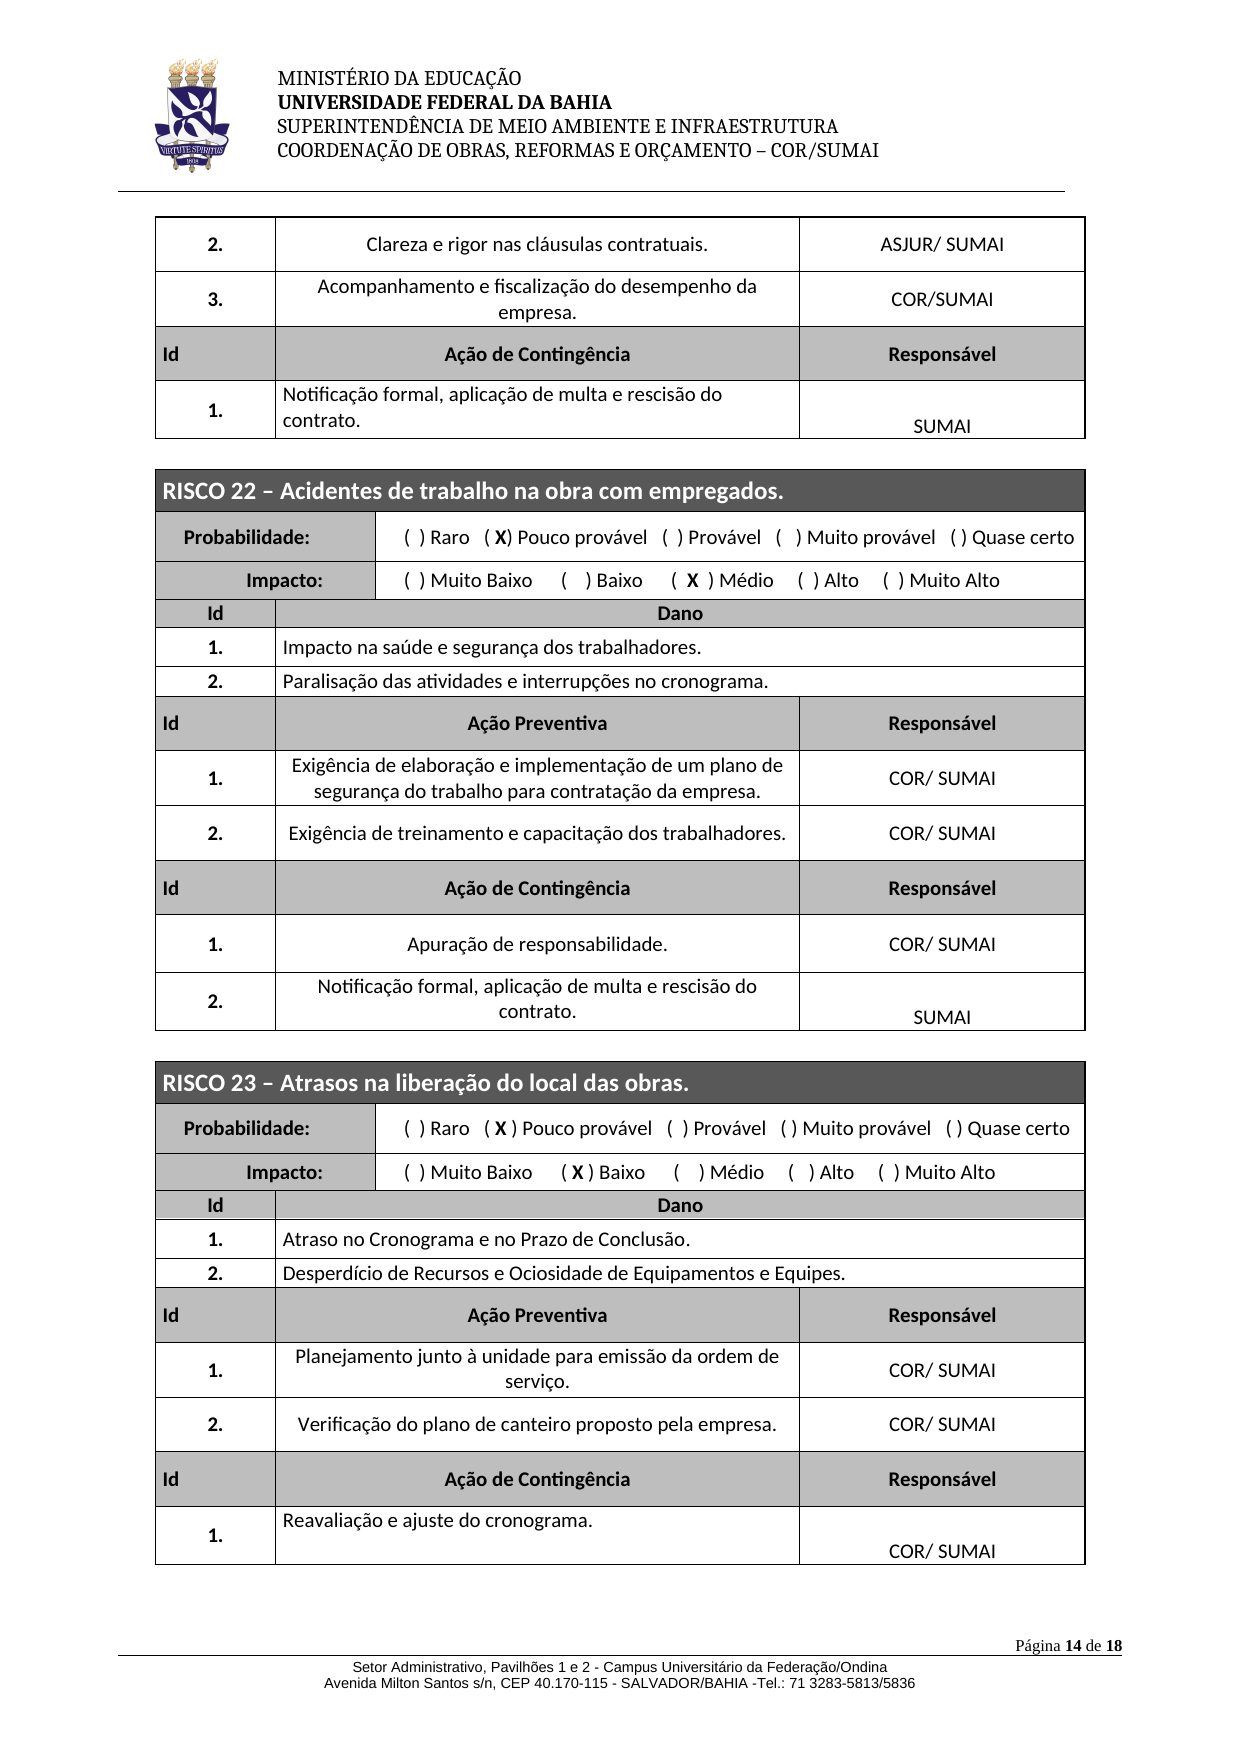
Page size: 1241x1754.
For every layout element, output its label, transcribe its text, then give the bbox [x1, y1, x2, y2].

table_cell 1. [156, 381, 275, 438]
table_cell Reavaliação e ajuste do cronograma. [276, 1507, 799, 1564]
table_header RISCO 23 – Atrasos na liberação do local das obras. [156, 1062, 1084, 1103]
table_header RISCO 22 – Acidentes de trabalho na obra com empregados. [156, 470, 1084, 511]
table_cell Id [156, 1191, 275, 1218]
table_cell Ação de Contingência [276, 861, 799, 914]
table_cell Impacto: [156, 1154, 375, 1190]
table_cell COR/ SUMAI [800, 1398, 1084, 1451]
table_cell COR/ SUMAI [800, 806, 1084, 859]
table_cell 2. [156, 973, 275, 1030]
table_cell Id [156, 327, 275, 380]
table_cell Exigência de elaboração e implementação de um plano de segurança do trabalho para contratação da empresa. [276, 751, 799, 805]
table_cell Id [156, 861, 275, 914]
table_cell Responsável [800, 1452, 1084, 1506]
table_cell Responsável [800, 697, 1084, 750]
table_cell 1. [156, 751, 275, 805]
table_cell Ação Preventiva [276, 1288, 799, 1342]
table_cell Ação de Contingência [276, 327, 799, 380]
table_cell ( ) Raro ( X) Pouco provável ( ) Provável ( ) Muito provável ( ) Quase certo [376, 512, 1084, 561]
table_cell Clareza e rigor nas cláusulas contratuais. [276, 218, 799, 271]
table_cell Desperdício de Recursos e Ociosidade de Equipamentos e Equipes. [276, 1259, 1084, 1287]
table_cell 1. [156, 1220, 275, 1257]
table_cell Ação de Contingência [276, 1452, 799, 1506]
table_cell COR/ SUMAI [800, 915, 1084, 972]
table_cell Impacto na saúde e segurança dos trabalhadores. [276, 628, 1084, 666]
table_cell Dano [276, 1191, 1084, 1218]
table_cell 2. [156, 1398, 275, 1451]
table_cell Id [156, 600, 275, 627]
table_cell Dano [276, 600, 1084, 627]
table_cell Responsável [800, 861, 1084, 914]
picture [154, 57, 230, 173]
table_cell Exigência de treinamento e capacitação dos trabalhadores. [276, 806, 799, 859]
table_cell SUMAI [800, 381, 1084, 438]
table_cell 1. [156, 628, 275, 666]
table_cell SUMAI [800, 973, 1084, 1030]
table_cell COR/ SUMAI [800, 1343, 1084, 1397]
table_cell ( ) Muito Baixo ( ) Baixo ( X ) Médio ( ) Alto ( ) Muito Alto [376, 562, 1084, 599]
table_cell 2. [156, 1259, 275, 1287]
table_cell 1. [156, 915, 275, 972]
table_cell ( ) Muito Baixo ( X ) Baixo ( ) Médio ( ) Alto ( ) Muito Alto [376, 1154, 1084, 1190]
table_cell 2. [156, 667, 275, 696]
table_cell Notificação formal, aplicação de multa e rescisão do contrato. [276, 973, 799, 1030]
table_cell Id [156, 697, 275, 750]
table_cell COR/ SUMAI [800, 751, 1084, 805]
table_cell Id [156, 1288, 275, 1342]
table_cell COR/ SUMAI [800, 1507, 1084, 1564]
table_cell Id [156, 1452, 275, 1506]
table_cell Probabilidade: [156, 1104, 375, 1153]
table_cell 3. [156, 272, 275, 326]
table_cell Atraso no Cronograma e no Prazo de Conclusão. [276, 1220, 1084, 1257]
table_cell COR/SUMAI [800, 272, 1084, 326]
table_cell Responsável [800, 1288, 1084, 1342]
table_cell Verificação do plano de canteiro proposto pela empresa. [276, 1398, 799, 1451]
table_cell 1. [156, 1507, 275, 1564]
table_cell ( ) Raro ( X ) Pouco provável ( ) Provável ( ) Muito provável ( ) Quase certo [376, 1104, 1084, 1153]
table_cell Ação Preventiva [276, 697, 799, 750]
table_cell Notificação formal, aplicação de multa e rescisão do contrato. [276, 381, 799, 438]
table_cell Paralisação das atividades e interrupções no cronograma. [276, 667, 1084, 696]
table_cell ASJUR/ SUMAI [800, 218, 1084, 271]
table_cell Responsável [800, 327, 1084, 380]
table_cell Impacto: [156, 562, 375, 599]
table_cell Acompanhamento e fiscalização do desempenho da empresa. [276, 272, 799, 326]
table_cell 2. [156, 218, 275, 271]
table_cell Planejamento junto à unidade para emissão da ordem de serviço. [276, 1343, 799, 1397]
table_cell 1. [156, 1343, 275, 1397]
table_cell Apuração de responsabilidade. [276, 915, 799, 972]
table_cell Probabilidade: [156, 512, 375, 561]
table_cell 2. [156, 806, 275, 859]
